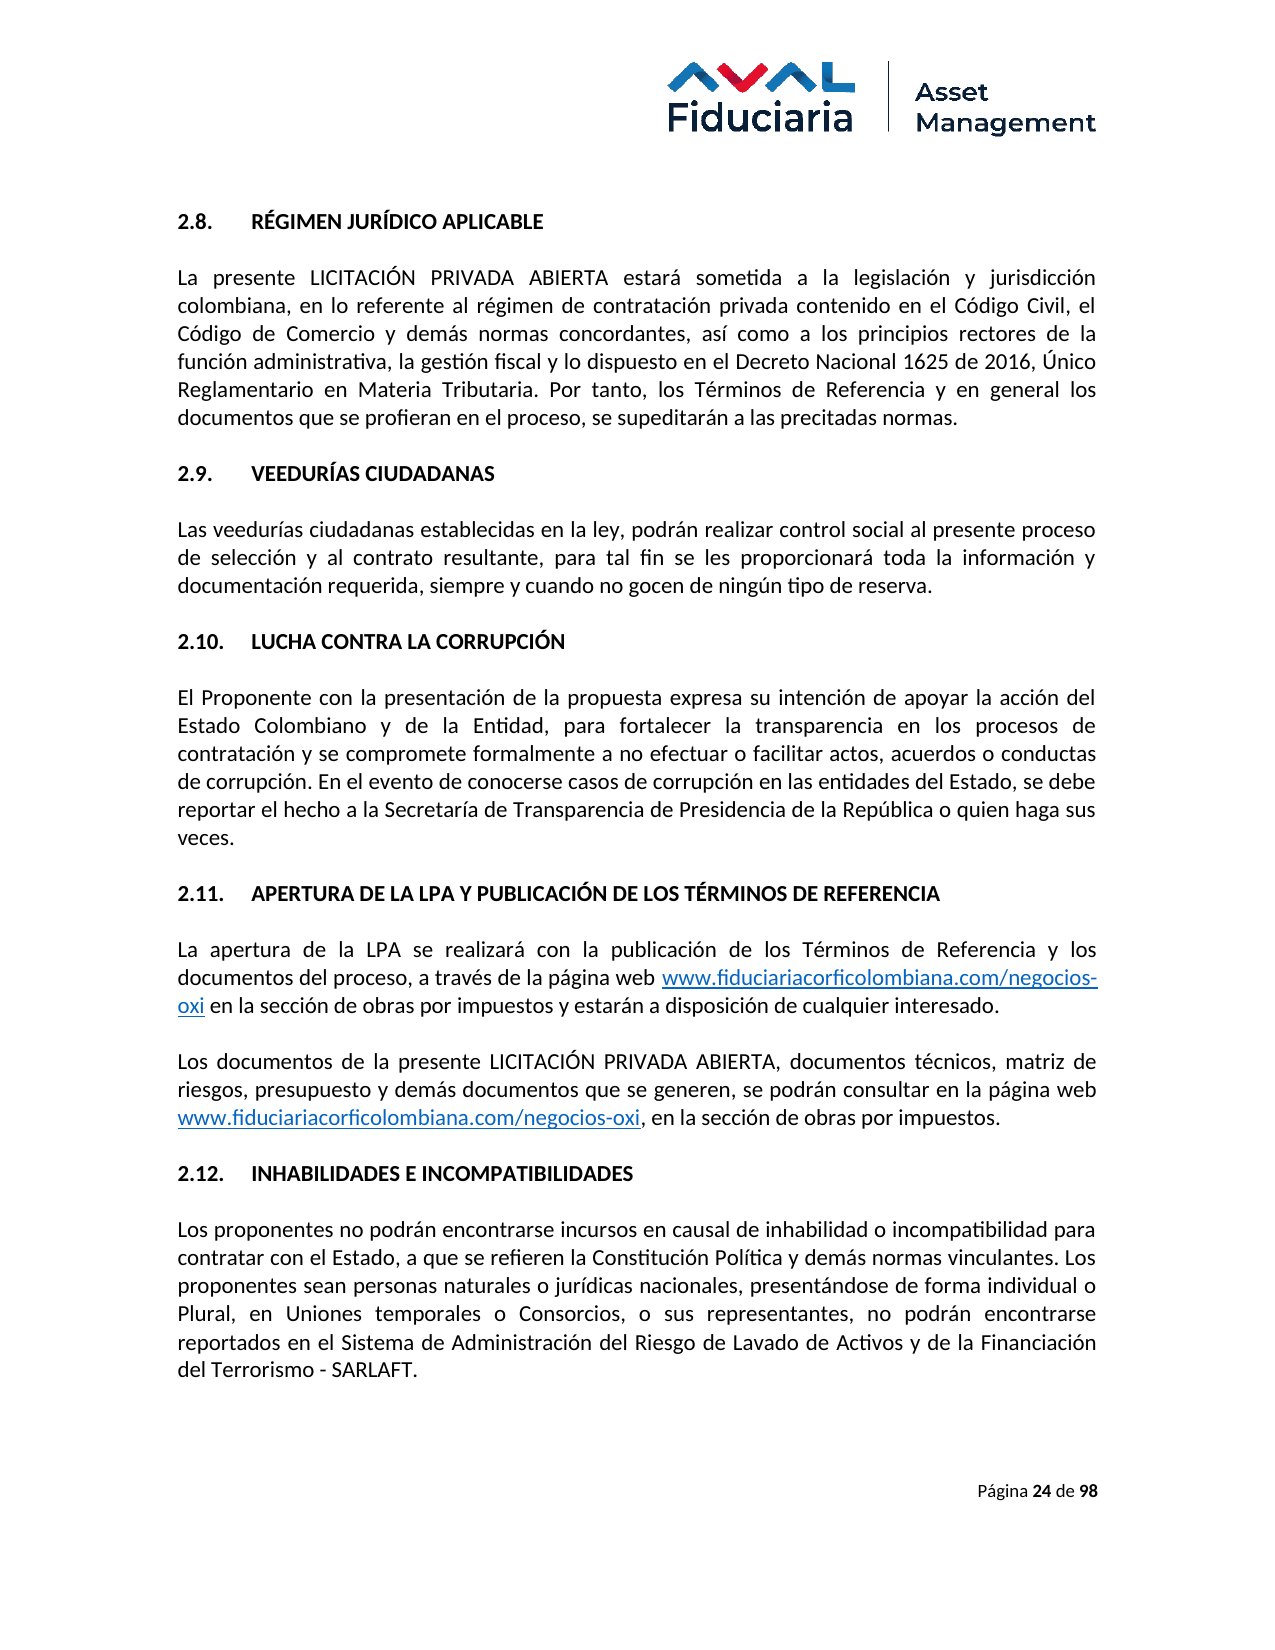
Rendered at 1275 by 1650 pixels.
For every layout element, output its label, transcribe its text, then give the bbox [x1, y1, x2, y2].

text La apertura de la LPA se realizará con la publicación de los Términos de Referencia y los documentos del proceso, a través de la página web www.fiduciariacorficolombiana.com/negocios-oxi en la sección de obras por impuestos y estarán a disposición de cualquier interesado. [177, 935, 1098, 1019]
picture [665, 59, 1098, 139]
text La presente LICITACIÓN PRIVADA ABIERTA estará sometida a la legislación y jurisdicción colombiana, en lo referente al régimen de contratación privada contenido en el Código Civil, el Código de Comercio y demás normas concordantes, así como a los principios rectores de la función administrativa, la gestión fiscal y lo dispuesto en el Decreto Nacional 1625 de 2016, Único Reglamentario en Materia Tributaria. Por tanto, los Términos de Referencia y en general los documentos que se profieran en el proceso, se supeditarán a las precitadas normas. [177, 263, 1098, 431]
subtitle RÉGIMEN JURÍDICO APLICABLE [177, 207, 1098, 235]
subtitle LUCHA CONTRA LA CORRUPCIÓN [177, 627, 1098, 655]
text El Proponente con la presentación de la propuesta expresa su intención de apoyar la acción del Estado Colombiano y de la Entidad, para fortalecer la transparencia en los procesos de contratación y se compromete formalmente a no efectuar o facilitar actos, acuerdos o conductas de corrupción. En el evento de conocerse casos de corrupción en las entidades del Estado, se debe reportar el hecho a la Secretaría de Transparencia de Presidencia de la República o quien haga sus veces. [177, 683, 1098, 851]
text Los documentos de la presente LICITACIÓN PRIVADA ABIERTA, documentos técnicos, matriz de riesgos, presupuesto y demás documentos que se generen, se podrán consultar en la página web www.fiduciariacorficolombiana.com/negocios-oxi, en la sección de obras por impuestos. [177, 1047, 1098, 1131]
subtitle INHABILIDADES E INCOMPATIBILIDADES [177, 1159, 1098, 1187]
subtitle VEEDURÍAS CIUDADANAS [177, 459, 1098, 487]
text Las veedurías ciudadanas establecidas en la ley, podrán realizar control social al presente proceso de selección y al contrato resultante, para tal fin se les proporcionará toda la información y documentación requerida, siempre y cuando no gocen de ningún tipo de reserva. [177, 515, 1098, 599]
text Los proponentes no podrán encontrarse incursos en causal de inhabilidad o incompatibilidad para contratar con el Estado, a que se refieren la Constitución Política y demás normas vinculantes. Los proponentes sean personas naturales o jurídicas nacionales, presentándose de forma individual o Plural, en Uniones temporales o Consorcios, o sus representantes, no podrán encontrarse reportados en el Sistema de Administración del Riesgo de Lavado de Activos y de la Financiación del Terrorismo - SARLAFT. [177, 1216, 1098, 1384]
subtitle APERTURA DE LA LPA Y PUBLICACIÓN DE LOS TÉRMINOS DE REFERENCIA [177, 879, 1098, 907]
